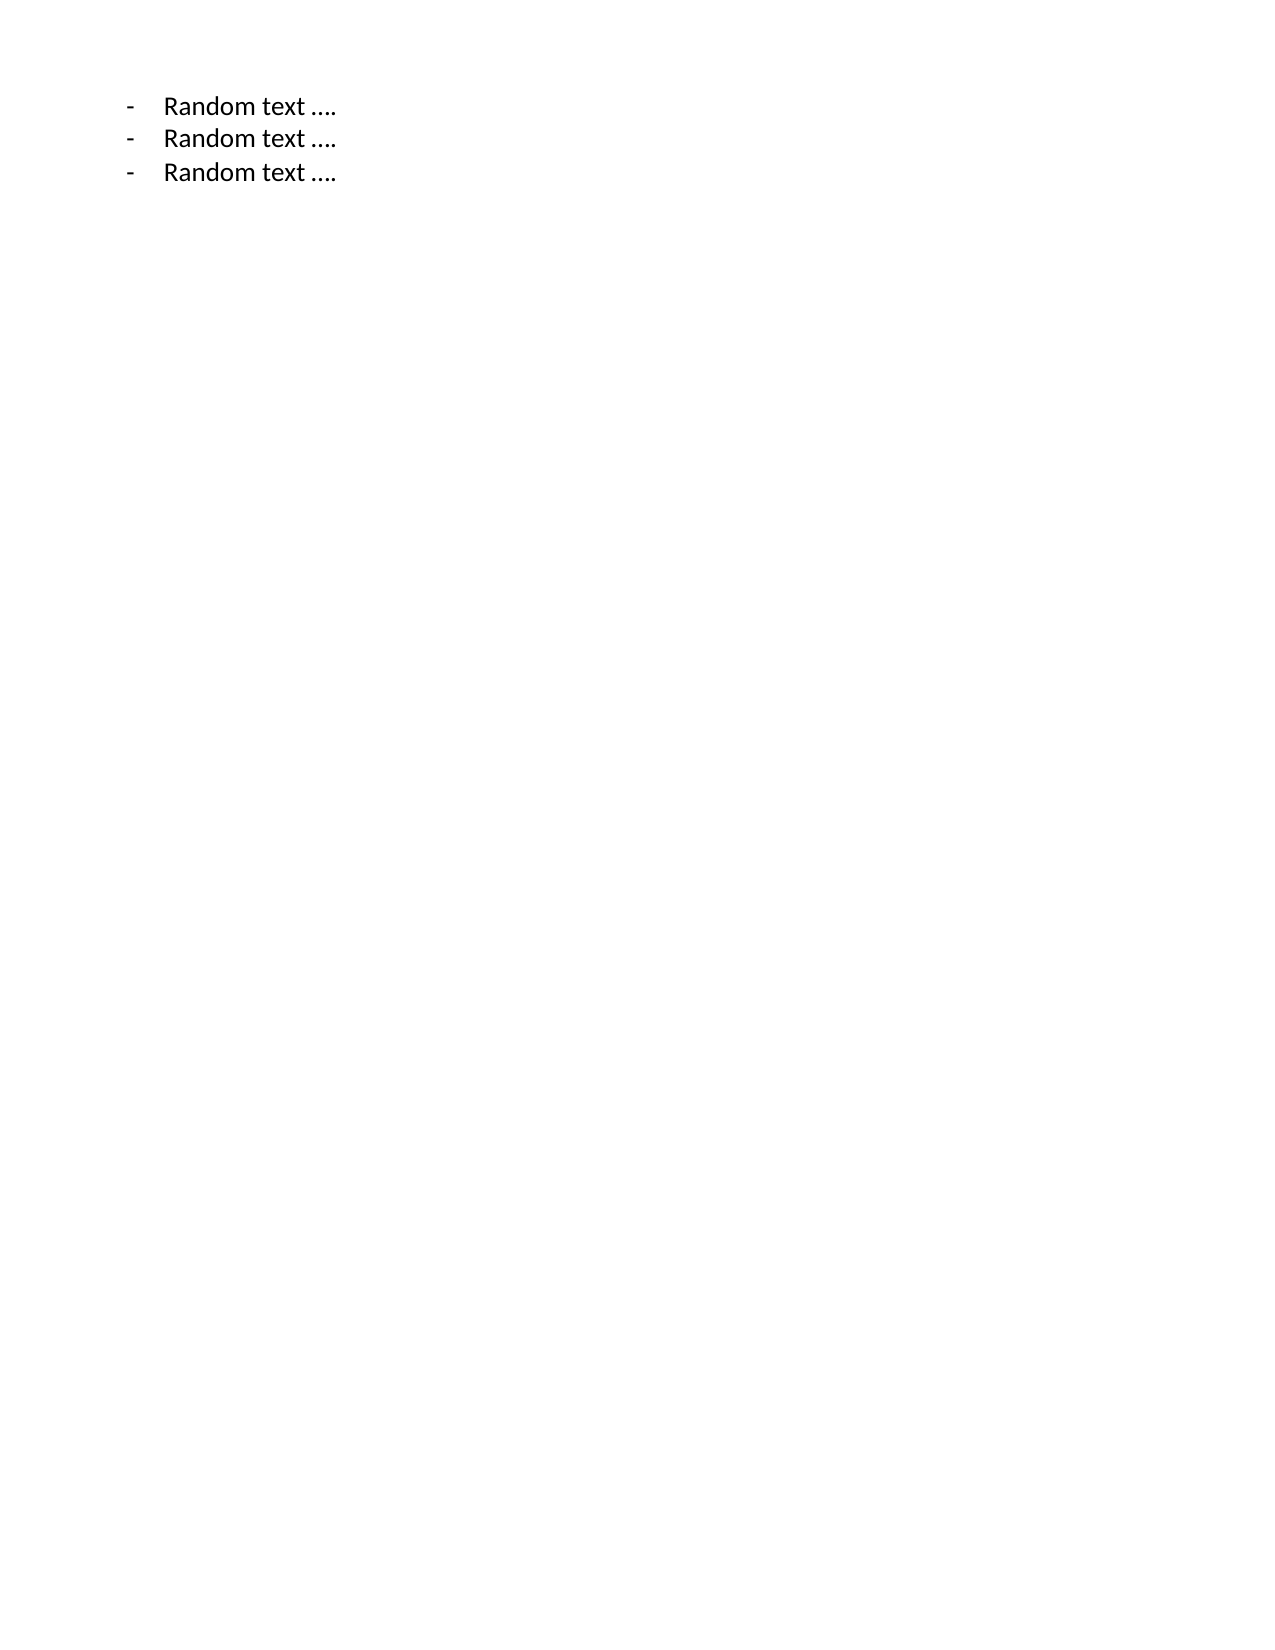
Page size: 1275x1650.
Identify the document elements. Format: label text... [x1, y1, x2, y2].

list Random text …. [126, 155, 1186, 188]
list Random text …. [126, 89, 1186, 122]
list Random text …. [126, 122, 1186, 155]
